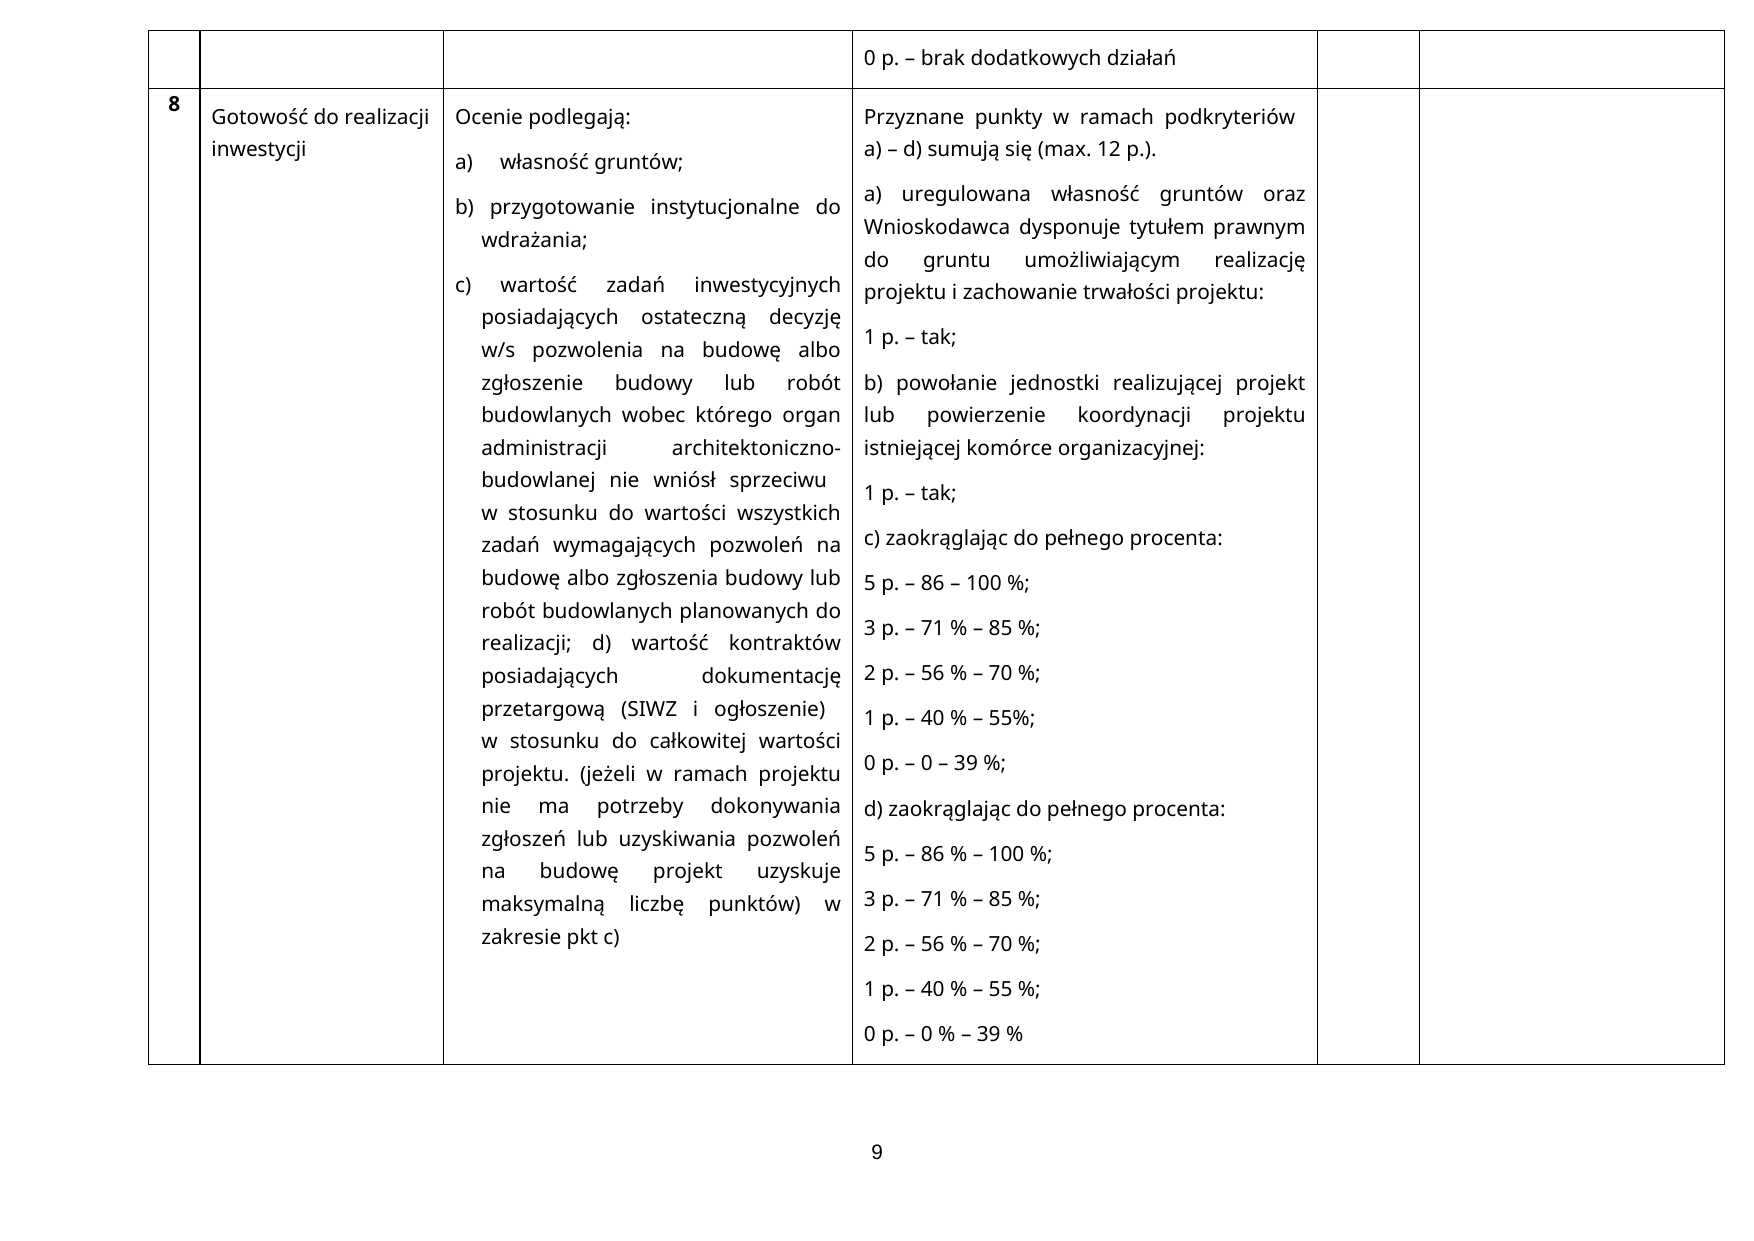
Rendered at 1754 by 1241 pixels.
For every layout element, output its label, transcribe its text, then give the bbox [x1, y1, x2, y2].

table_cell [1420, 89, 1724, 1064]
table_cell Ocenie podlegają: a) własność gruntów; b) przygotowanie instytucjonalne do wdrażania; c) wartość zadań inwestycyjnych posiadających ostateczną decyzję w/s pozwolenia na budowę albo zgłoszenie budowy lub robót budowlanych wobec którego organ administracji architektoniczno-budowlanej nie wniósł sprzeciwu w stosunku do wartości wszystkich zadań wymagających pozwoleń na budowę albo zgłoszenia budowy lub robót budowlanych planowanych do realizacji; d) wartość kontraktów posiadających dokumentację przetargową (SIWZ i ogłoszenie) w stosunku do całkowitej wartości projektu. (jeżeli w ramach projektu nie ma potrzeby dokonywania zgłoszeń lub uzyskiwania pozwoleń na budowę projekt uzyskuje maksymalną liczbę punktów) w zakresie pkt c) [444, 89, 852, 1064]
table_cell Przyznane punkty w ramach podkryteriów a) – d) sumują się (max. 12 p.). a) uregulowana własność gruntów oraz Wnioskodawca dysponuje tytułem prawnym do gruntu umożliwiającym realizację projektu i zachowanie trwałości projektu: 1 p. – tak; b) powołanie jednostki realizującej projekt lub powierzenie koordynacji projektu istniejącej komórce organizacyjnej: 1 p. – tak; c) zaokrąglając do pełnego procenta: 5 p. – 86 – 100 %; 3 p. – 71 % – 85 %; 2 p. – 56 % – 70 %; 1 p. – 40 % – 55%; 0 p. – 0 – 39 %; d) zaokrąglając do pełnego procenta: 5 p. – 86 % – 100 %; 3 p. – 71 % – 85 %; 2 p. – 56 % – 70 %; 1 p. – 40 % – 55 %; 0 p. – 0 % – 39 % [853, 89, 1317, 1064]
table_cell [1318, 89, 1419, 1064]
table_cell Gotowość do realizacji inwestycji [201, 89, 443, 1064]
table_cell 8 [149, 89, 199, 1064]
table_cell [444, 31, 852, 88]
table_cell [1318, 31, 1419, 88]
table_cell [1420, 31, 1724, 88]
table_cell 7 [149, 31, 199, 88]
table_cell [853, 31, 1317, 88]
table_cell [201, 31, 443, 88]
